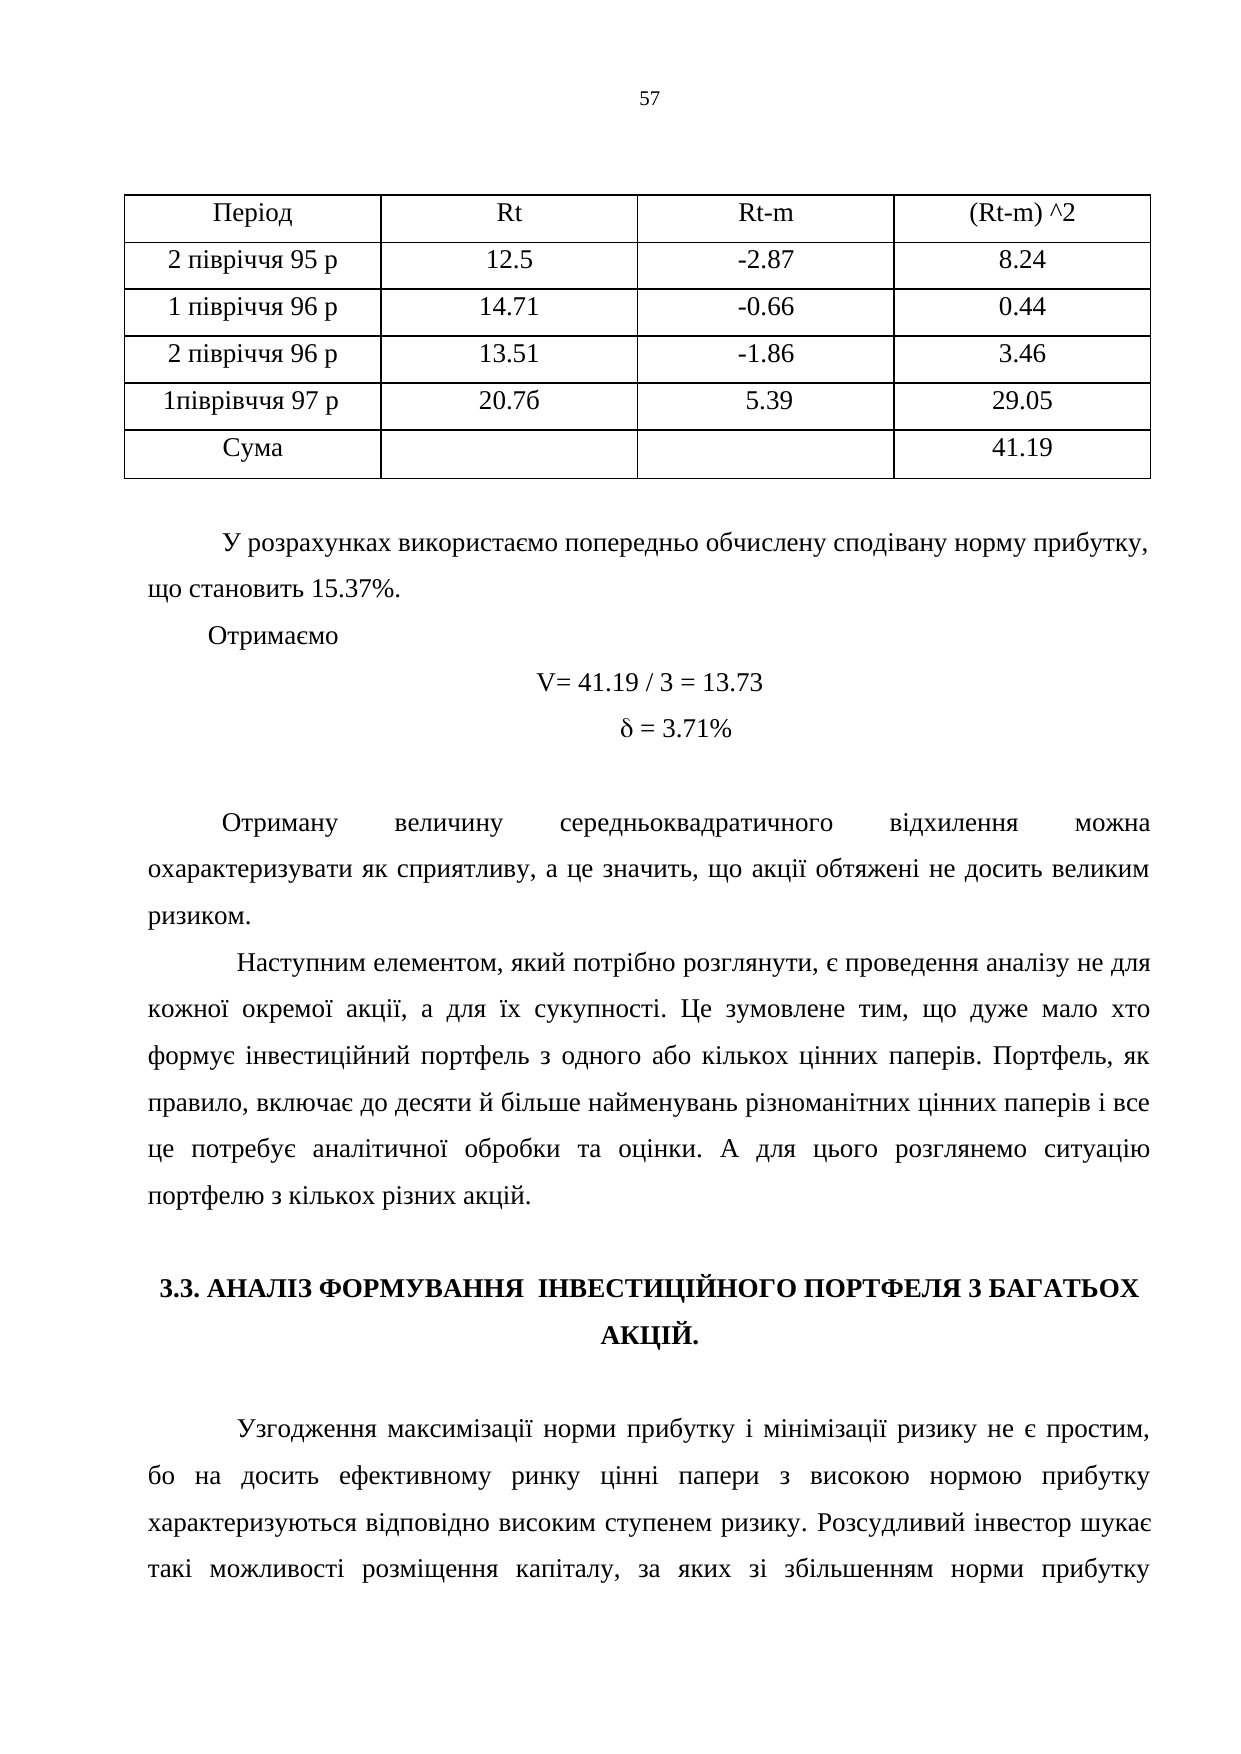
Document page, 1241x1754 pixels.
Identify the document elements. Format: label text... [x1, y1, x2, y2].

table_cell 41.19 [895, 431, 1150, 477]
table_cell 2 півріччя 96 р [125, 337, 380, 382]
table_cell -0.66 [638, 290, 893, 335]
table_cell -1.86 [638, 337, 893, 382]
table_header Rt [382, 196, 637, 241]
table_cell [382, 431, 637, 477]
table_cell 5.39 [638, 384, 893, 429]
text Отримаємо [163, 619, 777, 650]
table_cell [638, 431, 893, 477]
table_cell 12.5 [382, 243, 637, 288]
text Отриману величину середньоквадратичного відхилення можна охарактеризувати як сприятливу, а це значить, що акції обтяжені не досить великим ризиком. [148, 806, 1152, 930]
table_cell 2 півріччя 95 р [125, 243, 380, 288]
table_header (Rt-m) ^2 [895, 196, 1150, 241]
table_cell 1 півріччя 96 р [125, 290, 380, 335]
table_cell 13.51 [382, 337, 637, 382]
text У розрахунках використаємо попередньо обчислену сподівану норму прибутку, що становить 15.37%. [148, 526, 1152, 603]
table_cell 3.46 [895, 337, 1150, 382]
table_cell 29.05 [895, 384, 1150, 429]
table_cell 20.7б [382, 384, 637, 429]
table_cell -2.87 [638, 243, 893, 288]
table_cell 1піврівччя 97 р [125, 384, 380, 429]
table_cell 8.24 [895, 243, 1150, 288]
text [148, 1413, 1152, 1584]
text = 3.71% [148, 712, 1152, 744]
table_cell 0.44 [895, 290, 1150, 335]
table_header Rt-m [638, 196, 893, 241]
table_cell 14.71 [382, 290, 637, 335]
text Наступним елементом, який потрібно розглянути, є проведення аналізу не для кожної окремої акції, а для їх сукупності. Це зумовлене тим, що дуже мало хто формує інвестиційний портфель з одного або кількох цінних паперів. Портфель, як правило, включає до десяти й більше найменувань різноманітних цінних паперів і все це потребує аналітичної обробки та оцінки. А для цього розглянемо ситуацію портфелю з кількох різних акцій. [148, 946, 1152, 1210]
table_cell Сума [125, 431, 380, 477]
text V= 41.19 / 3 = 13.73 [148, 666, 1152, 697]
text 3.3. АНАЛІЗ ФОРМУВАННЯ ІНВЕСТИЦІЙНОГО ПОРТФЕЛЯ 3 БАГАТЬОХ АКЦІЙ. [148, 1273, 1152, 1350]
table_header Період [125, 196, 380, 241]
